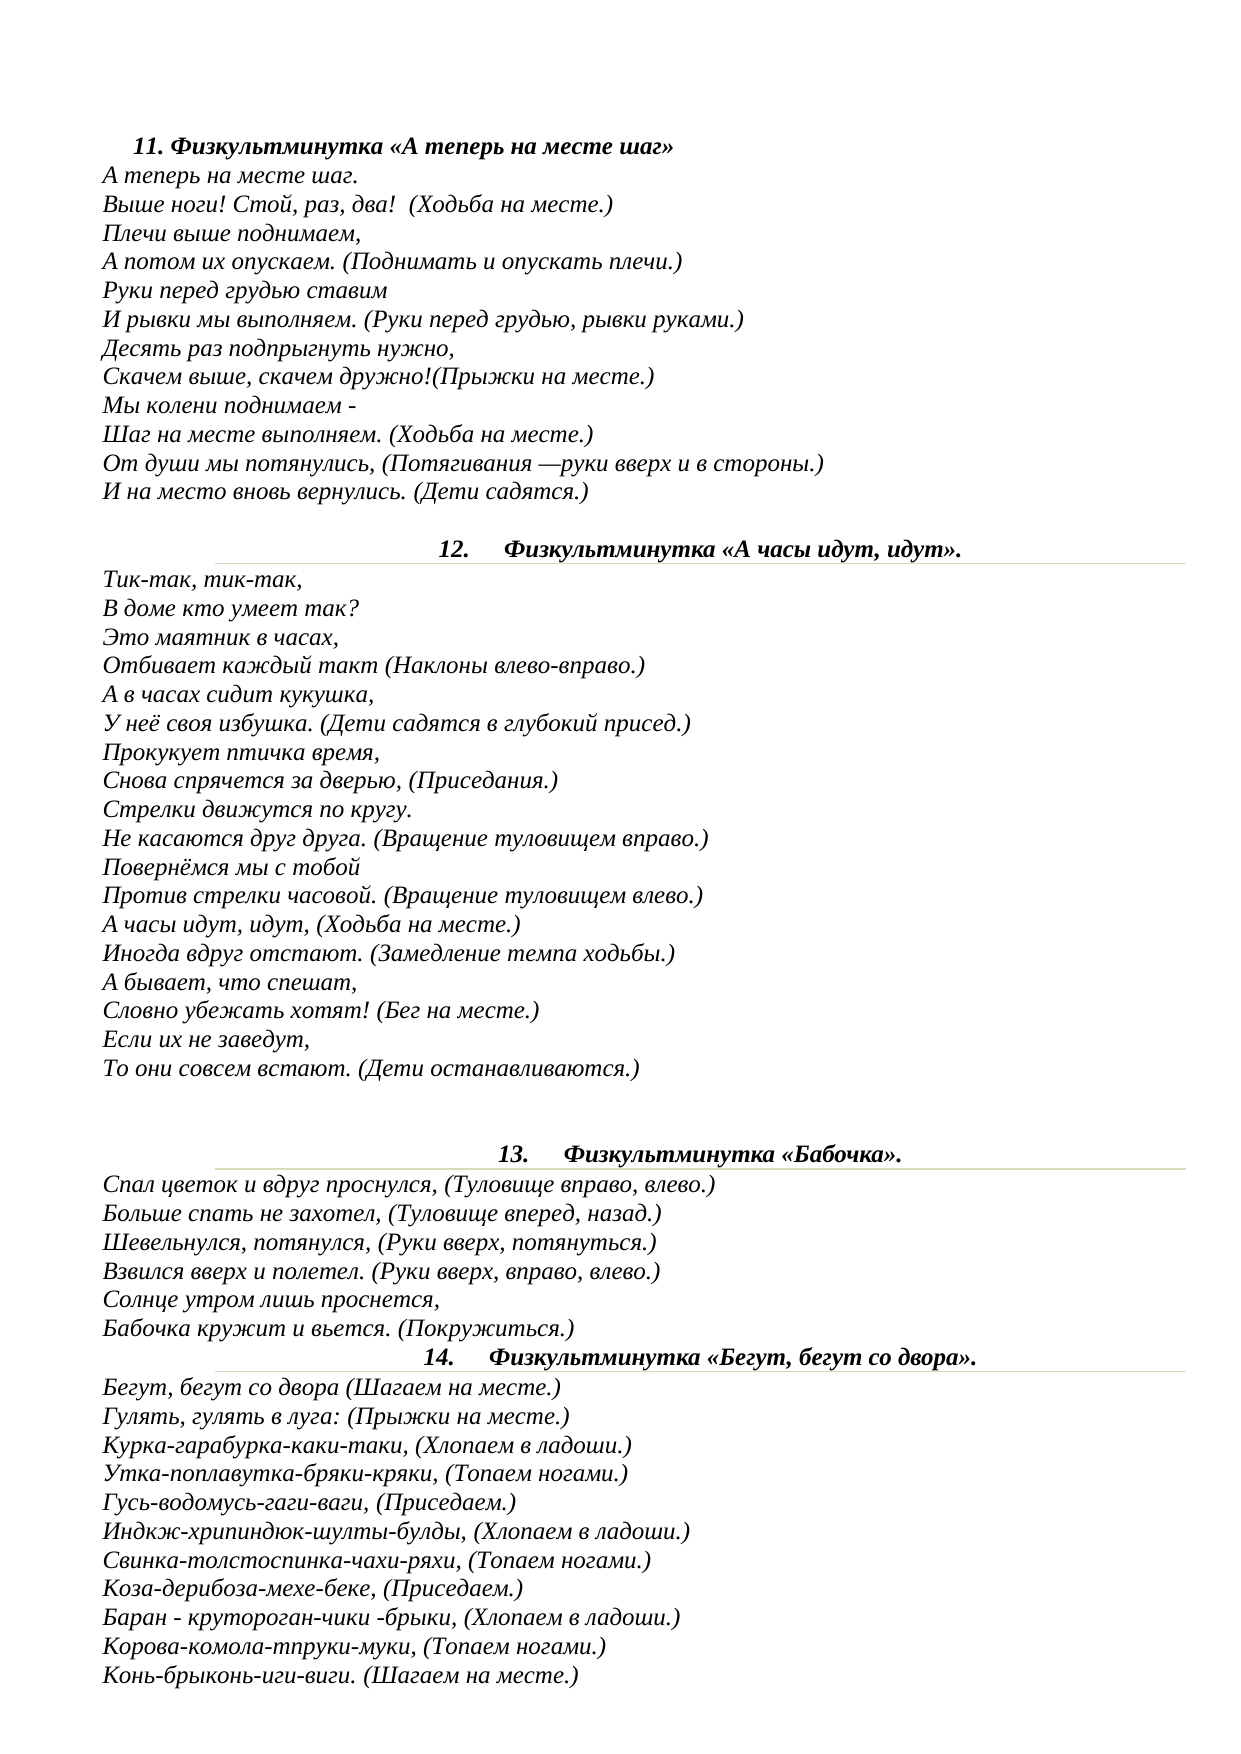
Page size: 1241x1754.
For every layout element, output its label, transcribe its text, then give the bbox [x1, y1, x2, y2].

text Взвился вверх и полетел. (Руки вверх, вправо, влево.) [102, 1256, 1186, 1284]
text Гулять, гулять в луга: (Прыжки на месте.) [102, 1401, 1186, 1430]
text Снова спрячется за дверью, (Приседания.) [102, 765, 1186, 794]
list Физкультминутка «Бегут, бегут со двора». [215, 1342, 1186, 1371]
text Словно убежать хотят! (Бег на месте.) [102, 995, 1186, 1024]
text Отбивает каждый такт (Наклоны влево-вправо.) [102, 650, 1186, 679]
text Утка-поплавутка-бряки-кряки, (Топаем ногами.) [102, 1458, 1186, 1487]
text Индкж-хрипиндюк-шулты-булды, (Хлопаем в ладоши.) [102, 1516, 1186, 1545]
text Прокукует птичка время, [102, 737, 1186, 765]
text А часы идут, идут, (Ходьба на месте.) [102, 909, 1186, 938]
text Солнце утром лишь проснется, [102, 1284, 1186, 1313]
list Физкультминутка «Бабочка». [215, 1139, 1186, 1168]
text Если их не заведут, [102, 1024, 1186, 1053]
text Бабочка кружит и вьется. (Покружиться.) [102, 1313, 1186, 1342]
text Выше ноги! Стой, раз, два! (Ходьба на месте.) [102, 189, 1186, 218]
text Против стрелки часовой. (Вращение туловищем влево.) [102, 880, 1186, 909]
text Это маятник в часах, [102, 622, 1186, 650]
text Стрелки движутся по кругу. [102, 794, 1186, 823]
text Больше спать не захотел, (Туловище вперед, назад.) [102, 1198, 1186, 1227]
text Конь-брыконь-иги-виги. (Шагаем на месте.) [102, 1660, 1186, 1688]
text Спал цветок и вдруг проснулся, (Туловище вправо, влево.) [102, 1169, 1186, 1198]
text В доме кто умеет так? [102, 593, 1186, 622]
text От души мы потянулись, (Потягивания —руки вверх и в стороны.) [102, 448, 1186, 476]
text Гусь-водомусь-гаги-ваги, (Приседаем.) [102, 1487, 1186, 1516]
text То они совсем встают. (Дети останавливаются.) [102, 1053, 1186, 1082]
text Шевельнулся, потянулся, (Руки вверх, потянуться.) [102, 1227, 1186, 1256]
text Шаг на месте выполняем. (Ходьба на месте.) [102, 419, 1186, 448]
text Иногда вдруг отстают. (Замедление темпа ходьбы.) [102, 938, 1186, 967]
text Бегут, бегут со двора (Шагаем на месте.) [102, 1372, 1186, 1401]
text Коза-дерибоза-мехе-беке, (Приседаем.) [102, 1573, 1186, 1602]
text И на место вновь вернулись. (Дети садятся.) [102, 476, 1186, 505]
text Тик-так, тик-так, [102, 564, 1186, 593]
text Скачем выше, скачем дружно!(Прыжки на месте.) [102, 361, 1186, 390]
text 11. Физкультминутка «А теперь на месте шаг» [102, 131, 1186, 160]
text А бывает, что спешат, [102, 967, 1186, 995]
text Свинка-толстоспинка-чахи-ряхи, (Топаем ногами.) [102, 1545, 1186, 1573]
text Руки перед грудью ставим [102, 275, 1186, 304]
text И рывки мы выполняем. (Руки перед грудью, рывки руками.) [102, 304, 1186, 333]
text Повернёмся мы с тобой [102, 852, 1186, 880]
text А теперь на месте шаг. [102, 160, 1186, 189]
text А в часах сидит кукушка, [102, 679, 1186, 708]
text Плечи выше поднимаем, [102, 218, 1186, 246]
text Баран - крутороган-чики -брыки, (Хлопаем в ладоши.) [102, 1602, 1186, 1631]
list Физкультминутка «А часы идут, идут». [215, 534, 1186, 563]
text А потом их опускаем. (Поднимать и опускать плечи.) [102, 246, 1186, 275]
text Мы колени поднимаем - [102, 390, 1186, 419]
text Не касаются друг друга. (Вращение туловищем вправо.) [102, 823, 1186, 852]
text Курка-гарабурка-каки-таки, (Хлопаем в ладоши.) [102, 1430, 1186, 1458]
text У неё своя избушка. (Дети садятся в глубокий присед.) [102, 708, 1186, 737]
text Десять раз подпрыгнуть нужно, [102, 333, 1186, 361]
text Корова-комола-тпруки-муки, (Топаем ногами.) [102, 1631, 1186, 1660]
